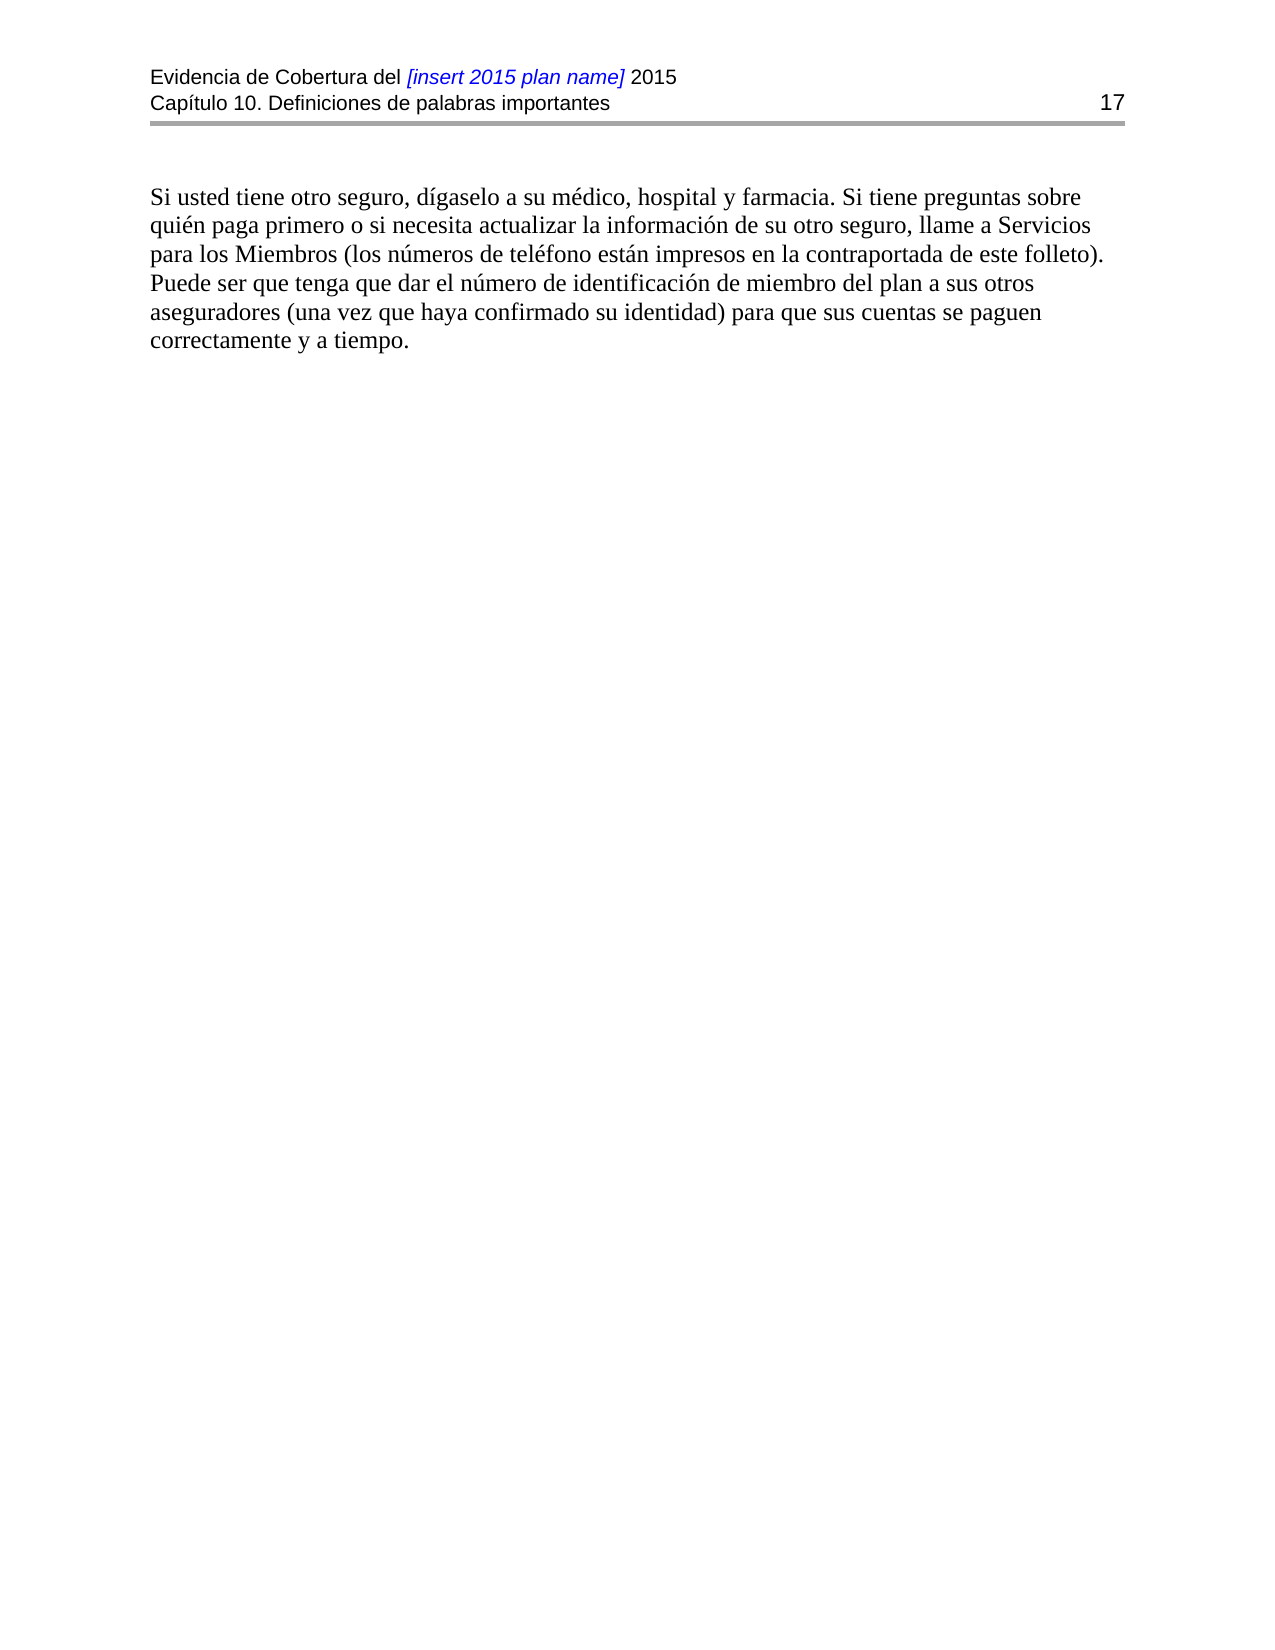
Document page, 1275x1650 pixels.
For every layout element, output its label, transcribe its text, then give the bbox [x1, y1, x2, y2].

text Si usted tiene otro seguro, dígaselo a su médico, hospital y farmacia. Si tiene preguntas sobre quién paga primero o si necesita actualizar la información de su otro seguro, llame a Servicios para los Miembros (los números de teléfono están impresos en la contraportada de este folleto). Puede ser que tenga que dar el número de identificación de miembro del plan a sus otros aseguradores (una vez que haya confirmado su identidad) para que sus cuentas se paguen correctamente y a tiempo. [150, 182, 1125, 354]
